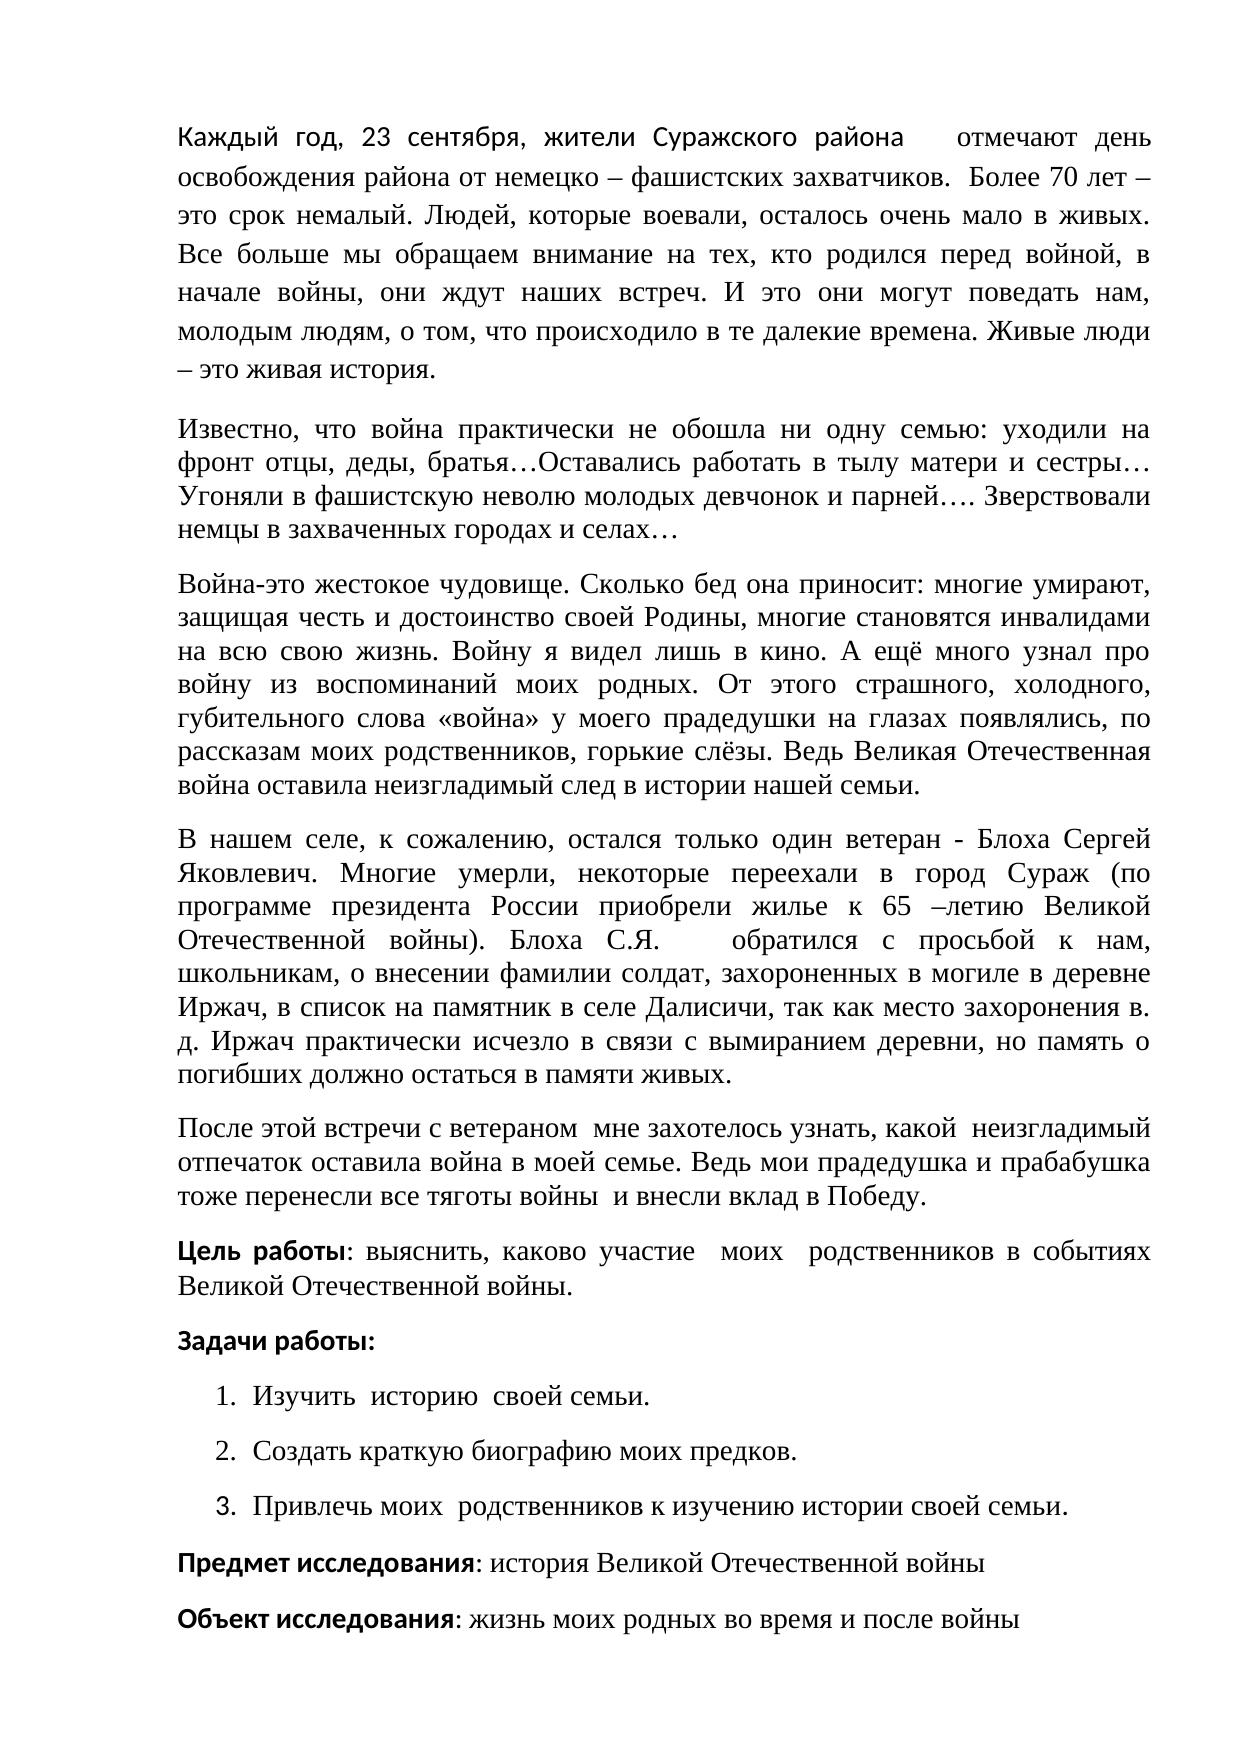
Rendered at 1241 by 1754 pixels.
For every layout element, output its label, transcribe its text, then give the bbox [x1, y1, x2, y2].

list Привлечь моих родственников к изучению истории своей семьи. [215, 1487, 1152, 1523]
list Изучить историю своей семьи. [215, 1378, 1152, 1412]
text Задачи работы: [177, 1322, 1152, 1358]
text Цель работы: выяснить, каково участие моих родственников в событиях Великой Отечественной войны. [177, 1232, 1152, 1301]
list Создать краткую биографию моих предков. [215, 1433, 1152, 1466]
text Объект исследования: жизнь моих родных во время и после войны [177, 1600, 1152, 1636]
text Война-это жестокое чудовище. Сколько бед она приносит: многие умирают, защищая честь и достоинство своей Родины, многие становятся инвалидами на всю свою жизнь. Войну я видел лишь в кино. А ещё много узнал про войну из воспоминаний моих родных. От этого страшного, холодного, губительного слова «война» у моего прадедушки на глазах появлялись, по рассказам моих родственников, горькие слёзы. Ведь Великая Отечественная война оставила неизгладимый след в истории нашей семьи. [177, 566, 1152, 801]
text Известно, что война практически не обошла ни одну семью: уходили на фронт отцы, деды, братья…Оставались работать в тылу матери и сестры… Угоняли в фашистскую неволю молодых девчонок и парней…. Зверствовали немцы в захваченных городах и селах… [177, 411, 1152, 545]
text Предмет исследования: история Великой Отечественной войны [177, 1544, 1152, 1579]
text Каждый год, 23 сентября, жители Суражского района отмечают день освобождения района от немецко – фашистских захватчиков. Более 70 лет – это срок немалый. Людей, которые воевали, осталось очень мало в живых. Все больше мы обращаем внимание на тех, кто родился перед войной, в начале войны, они ждут наших встреч. И это они могут поведать нам, молодым людям, о том, что происходило в те далекие времена. Живые люди – это живая история. [177, 118, 1152, 385]
text После этой встречи с ветераном мне захотелось узнать, какой неизгладимый отпечаток оставила война в моей семье. Ведь мои прадедушка и прабабушка тоже перенесли все тяготы войны и внесли вклад в Победу. [177, 1111, 1152, 1211]
text В нашем селе, к сожалению, остался только один ветеран - Блоха Сергей Яковлевич. Многие умерли, некоторые переехали в город Сураж (по программе президента России приобрели жилье к 65 –летию Великой Отечественной войны). Блоха С.Я. обратился с просьбой к нам, школьникам, о внесении фамилии солдат, захороненных в могиле в деревне Иржач, в список на памятник в селе Далисичи, так как место захоронения в. д. Иржач практически исчезло в связи с вымиранием деревни, но память о погибших должно остаться в памяти живых. [177, 821, 1152, 1090]
